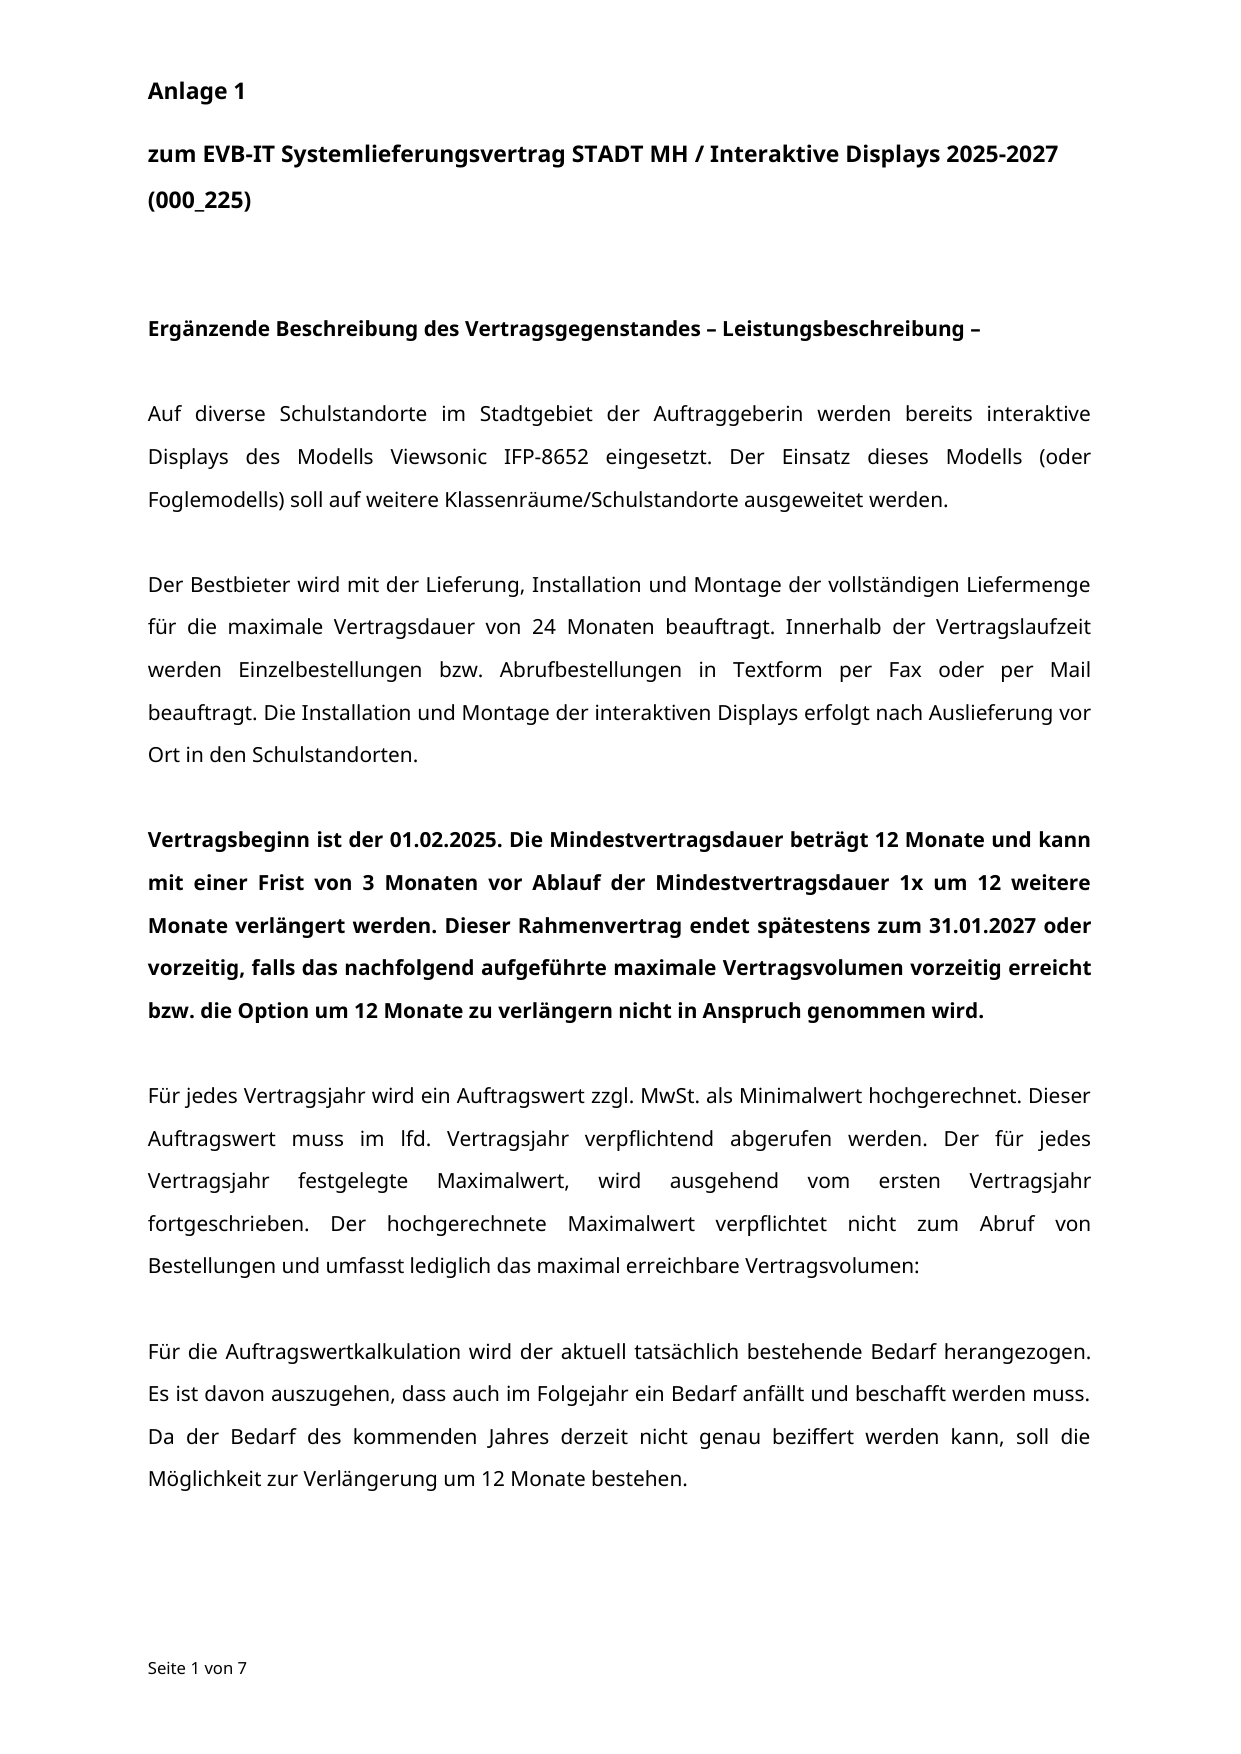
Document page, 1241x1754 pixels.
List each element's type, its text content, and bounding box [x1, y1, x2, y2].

text Für die Auftragswertkalkulation wird der aktuell tatsächlich bestehende Bedarf herangezogen. Es ist davon auszugehen, dass auch im Folgejahr ein Bedarf anfällt und beschafft werden muss. Da der Bedarf des kommenden Jahres derzeit nicht genau beziffert werden kann, soll die Möglichkeit zur Verlängerung um 12 Monate bestehen. [148, 1337, 1092, 1493]
text Auf diverse Schulstandorte im Stadtgebiet der Auftraggeberin werden bereits interaktive Displays des Modells Viewsonic IFP-8652 eingesetzt. Der Einsatz dieses Modells (oder Foglemodells) soll auf weitere Klassenräume/Schulstandorte ausgeweitet werden. [148, 399, 1092, 513]
text Der Bestbieter wird mit der Lieferung, Installation und Montage der vollständigen Liefermenge für die maximale Vertragsdauer von 24 Monaten beauftragt. Innerhalb der Vertragslaufzeit werden Einzelbestellungen bzw. Abrufbestellungen in Textform per Fax oder per Mail beauftragt. Die Installation und Montage der interaktiven Displays erfolgt nach Auslieferung vor Ort in den Schulstandorten. [148, 570, 1092, 769]
text Vertragsbeginn ist der 01.02.2025. Die Mindestvertragsdauer beträgt 12 Monate und kann mit einer Frist von 3 Monaten vor Ablauf der Mindestvertragsdauer 1x um 12 weitere Monate verlängert werden. Dieser Rahmenvertrag endet spätestens zum 31.01.2027 oder vorzeitig, falls das nachfolgend aufgeführte maximale Vertragsvolumen vorzeitig erreicht bzw. die Option um 12 Monate zu verlängern nicht in Anspruch genommen wird. [148, 826, 1092, 1024]
text Für jedes Vertragsjahr wird ein Auftragswert zzgl. MwSt. als Minimalwert hochgerechnet. Dieser Auftragswert muss im lfd. Vertragsjahr verpflichtend abgerufen werden. Der für jedes Vertragsjahr festgelegte Maximalwert, wird ausgehend vom ersten Vertragsjahr fortgeschrieben. Der hochgerechnete Maximalwert verpflichtet nicht zum Abruf von Bestellungen und umfasst lediglich das maximal erreichbare Vertragsvolumen: [148, 1081, 1092, 1280]
text Ergänzende Beschreibung des Vertragsgegenstandes – Leistungsbeschreibung – [148, 314, 1092, 343]
